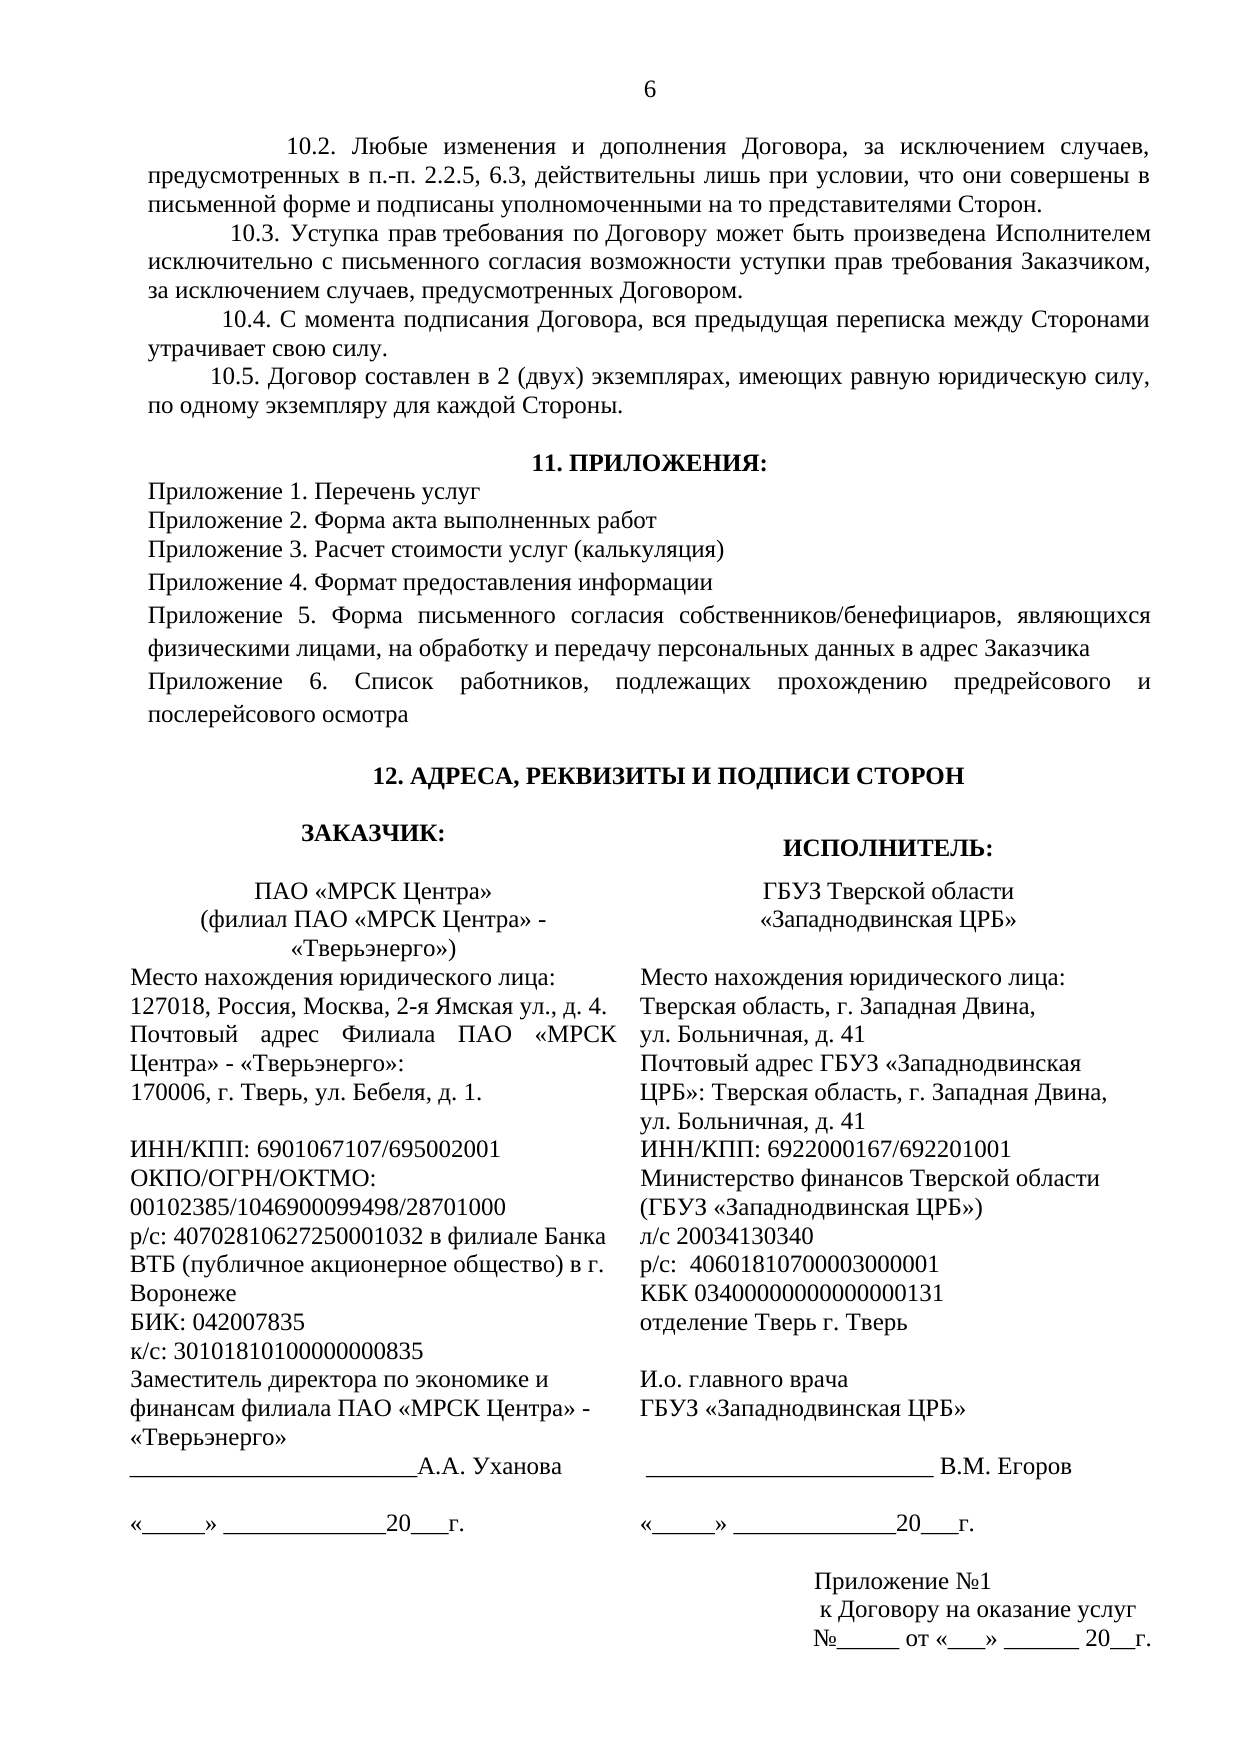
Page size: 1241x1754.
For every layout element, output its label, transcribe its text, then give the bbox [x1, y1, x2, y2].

text Приложение 2. Форма акта выполненных работ [148, 505, 1152, 534]
text 10.4. С момента подписания Договора, вся предыдущая переписка между Сторонами утрачивает свою силу. [148, 304, 1152, 361]
table_cell ПАО «МРСК Центра» (филиал ПАО «МРСК Центра» - «Тверьэнерго») [118, 876, 628, 962]
text 10.2. Любые изменения и дополнения Договора, за исключением случаев, предусмотренных в п.-п. 2.2.5, 6.3, действительны лишь при условии, что они совершены в письменной форме и подписаны уполномоченными на то представителями Сторон. [148, 131, 1152, 218]
list АДРЕСА, РЕКВИЗИТЫ И ПОДПИСИ СТОРОН [185, 761, 1152, 789]
table_cell Место нахождения юридического лица: 127018, Россия, Москва, 2-я Ямская ул., д. 4. Почтовый адрес Филиала ПАО «МРСК Центра» - «Тверьэнерго»: 170006, г. Тверь, ул. Бебеля, д. 1. [118, 962, 628, 1134]
text Приложение 1. Перечень услуг [148, 476, 1152, 505]
text к Договору на оказание услуг [148, 1594, 1152, 1623]
table_cell ИНН/КПП: 6901067107/695002001 ОКПО/ОГРН/ОКТМО: 00102385/1046900099498/28701000 р/с: 40702810627250001032 в филиале Банка ВТБ (публичное акционерное общество) в г. Воронеже БИК: 042007835 к/с: 30101810100000000835 [118, 1135, 628, 1364]
text Приложение 6. Список работников, подлежащих прохождению предрейсового и послерейсового осмотра [148, 666, 1152, 728]
table_header ИСПОЛНИТЕЛЬ: [628, 818, 1148, 876]
text Приложение 4. Формат предоставления информации [148, 567, 1152, 596]
table_cell И.о. главного врача ГБУЗ «Западнодвинская ЦРБ» _______________________ В.М. Егоров «_____» _____________20___г. [628, 1365, 1148, 1537]
table_cell Заместитель директора по экономике и финансам филиала ПАО «МРСК Центра» - «Тверьэнерго» _______________________А.А. Уханова «_____» _____________20___г. [118, 1365, 628, 1537]
text №_____ от «___» ______ 20__г. [148, 1623, 1152, 1652]
text 11. ПРИЛОЖЕНИЯ: [148, 448, 1152, 476]
text 10.5. Договор составлен в 2 (двух) экземплярах, имеющих равную юридическую силу, по одному экземпляру для каждой Стороны. [148, 361, 1152, 419]
text 10.3. Уступка прав требования по Договору может быть произведена Исполнителем исключительно с письменного согласия возможности уступки прав требования Заказчиком, за исключением случаев, предусмотренных Договором. [148, 218, 1152, 304]
table_cell ИНН/КПП: 6922000167/692201001 Министерство финансов Тверской области (ГБУЗ «Западнодвинская ЦРБ») л/с 20034130340 р/с: 40601810700003000001 КБК 03400000000000000131 отделение Тверь г. Тверь [628, 1135, 1148, 1364]
text Приложение 5. Форма письменного согласия собственников/бенефициаров, являющихся физическими лицами, на обработку и передачу персональных данных в адрес Заказчика [148, 600, 1152, 662]
table_cell ГБУЗ Тверской области «Западнодвинская ЦРБ» [628, 876, 1148, 962]
text Приложение 3. Расчет стоимости услуг (калькуляция) [148, 534, 1152, 563]
table_header ЗАКАЗЧИК: [118, 818, 628, 876]
text Приложение №1 [148, 1566, 1152, 1594]
table_cell Место нахождения юридического лица: Тверская область, г. Западная Двина, ул. Больничная, д. 41 Почтовый адрес ГБУЗ «Западнодвинская ЦРБ»: Тверская область, г. Западная Двина, ул. Больничная, д. 41 [628, 962, 1148, 1134]
